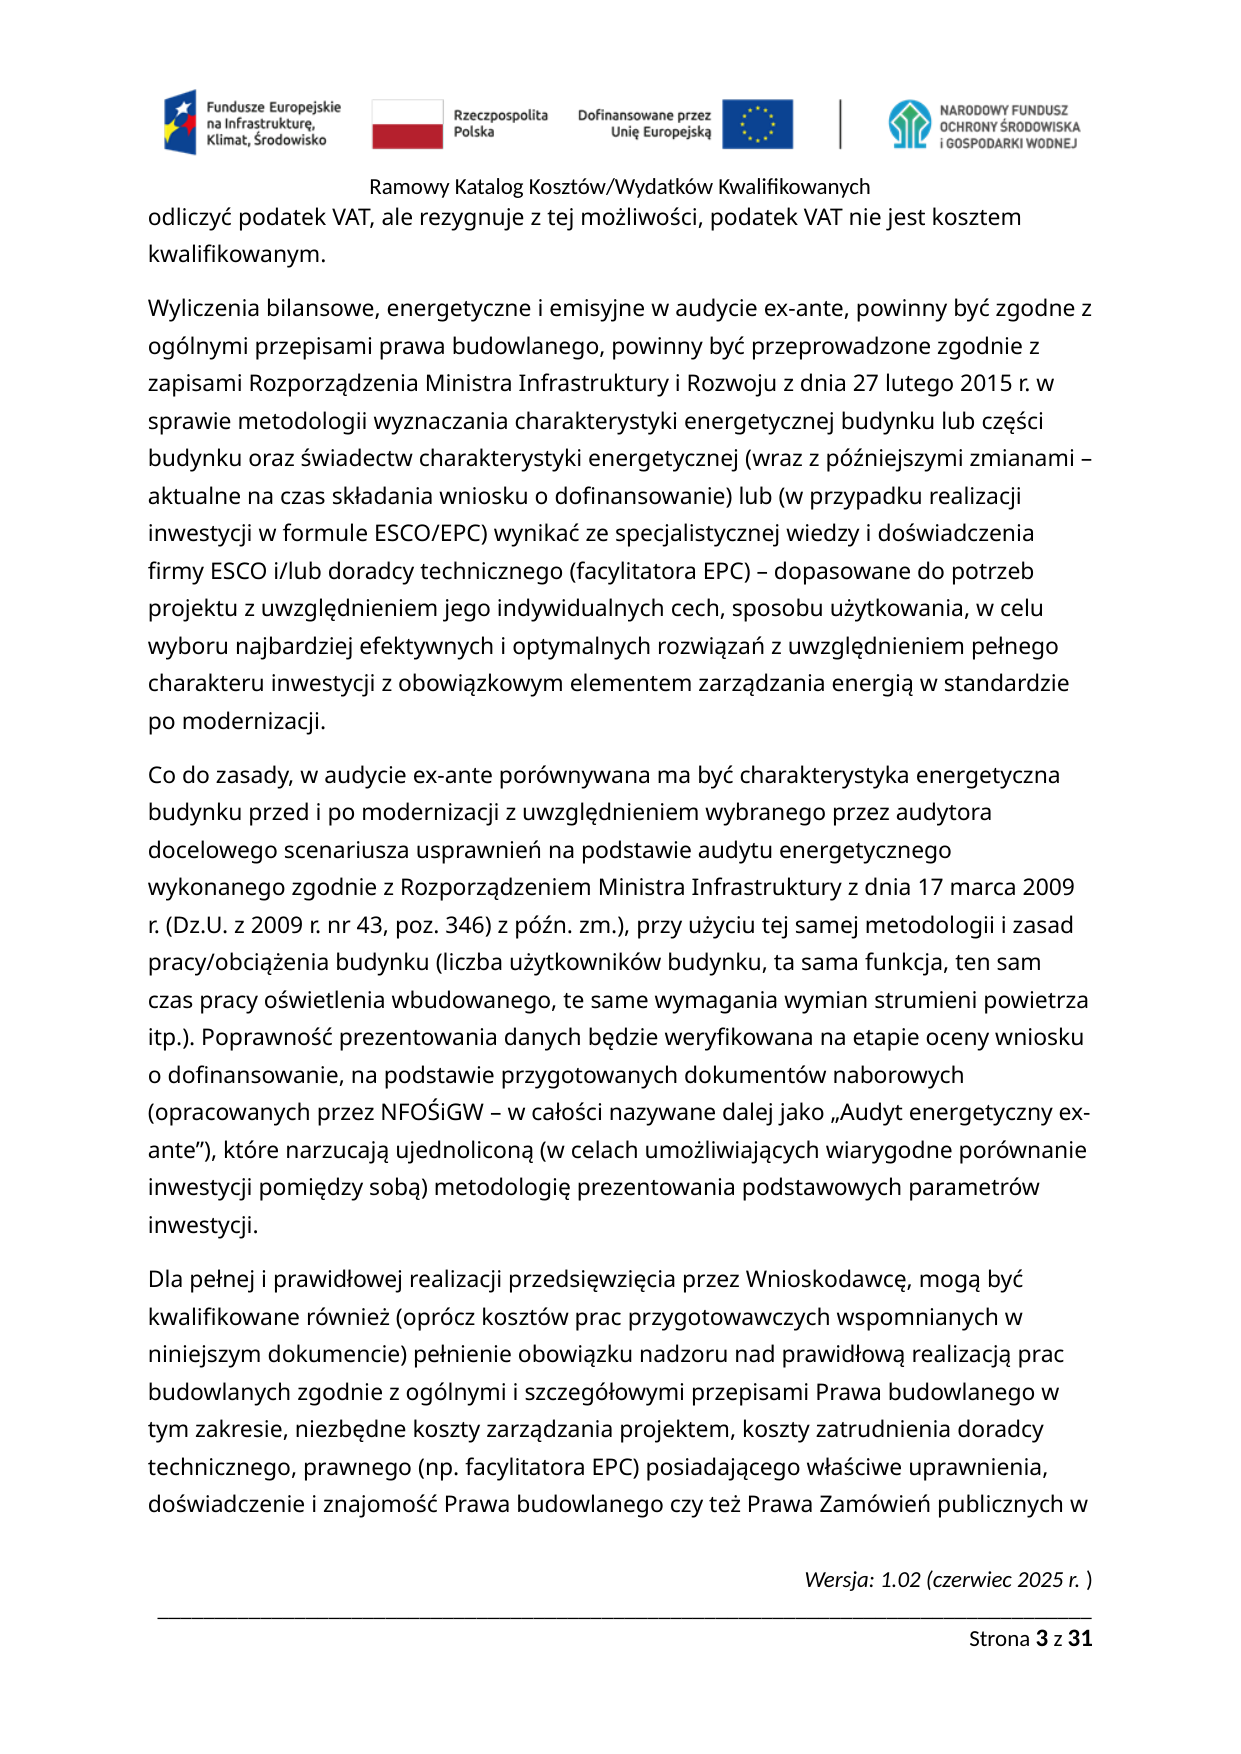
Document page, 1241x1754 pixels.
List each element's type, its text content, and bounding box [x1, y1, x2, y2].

text Co do zasady, w audycie ex-ante porównywana ma być charakterystyka energetyczna budynku przed i po modernizacji z uwzględnieniem wybranego przez audytora docelowego scenariusza usprawnień na podstawie audytu energetycznego wykonanego zgodnie z Rozporządzeniem Ministra Infrastruktury z dnia 17 marca 2009 r. (Dz.U. z 2009 r. nr 43, poz. 346) z późn. zm.), przy użyciu tej samej metodologii i zasad pracy/obciążenia budynku (liczba użytkowników budynku, ta sama funkcja, ten sam czas pracy oświetlenia wbudowanego, te same wymagania wymian strumieni powietrza itp.). Poprawność prezentowania danych będzie weryfikowana na etapie oceny wniosku o dofinansowanie, na podstawie przygotowanych dokumentów naborowych (opracowanych przez NFOŚiGW – w całości nazywane dalej jako „Audyt energetyczny ex-ante”), które narzucają ujednoliconą (w celach umożliwiających wiarygodne porównanie inwestycji pomiędzy sobą) metodologię prezentowania podstawowych parametrów inwestycji. [148, 759, 1093, 1240]
picture [147, 73, 1093, 173]
text Wyliczenia bilansowe, energetyczne i emisyjne w audycie ex-ante, powinny być zgodne z ogólnymi przepisami prawa budowlanego, powinny być przeprowadzone zgodnie z zapisami Rozporządzenia Ministra Infrastruktury i Rozwoju z dnia 27 lutego 2015 r. w sprawie metodologii wyznaczania charakterystyki energetycznej budynku lub części budynku oraz świadectw charakterystyki energetycznej (wraz z późniejszymi zmianami – aktualne na czas składania wniosku o dofinansowanie) lub (w przypadku realizacji inwestycji w formule ESCO/EPC) wynikać ze specjalistycznej wiedzy i doświadczenia firmy ESCO i/lub doradcy technicznego (facylitatora EPC) – dopasowane do potrzeb projektu z uwzględnieniem jego indywidualnych cech, sposobu użytkowania, w celu wyboru najbardziej efektywnych i optymalnych rozwiązań z uwzględnieniem pełnego charakteru inwestycji z obowiązkowym elementem zarządzania energią w standardzie po modernizacji. [148, 292, 1093, 736]
